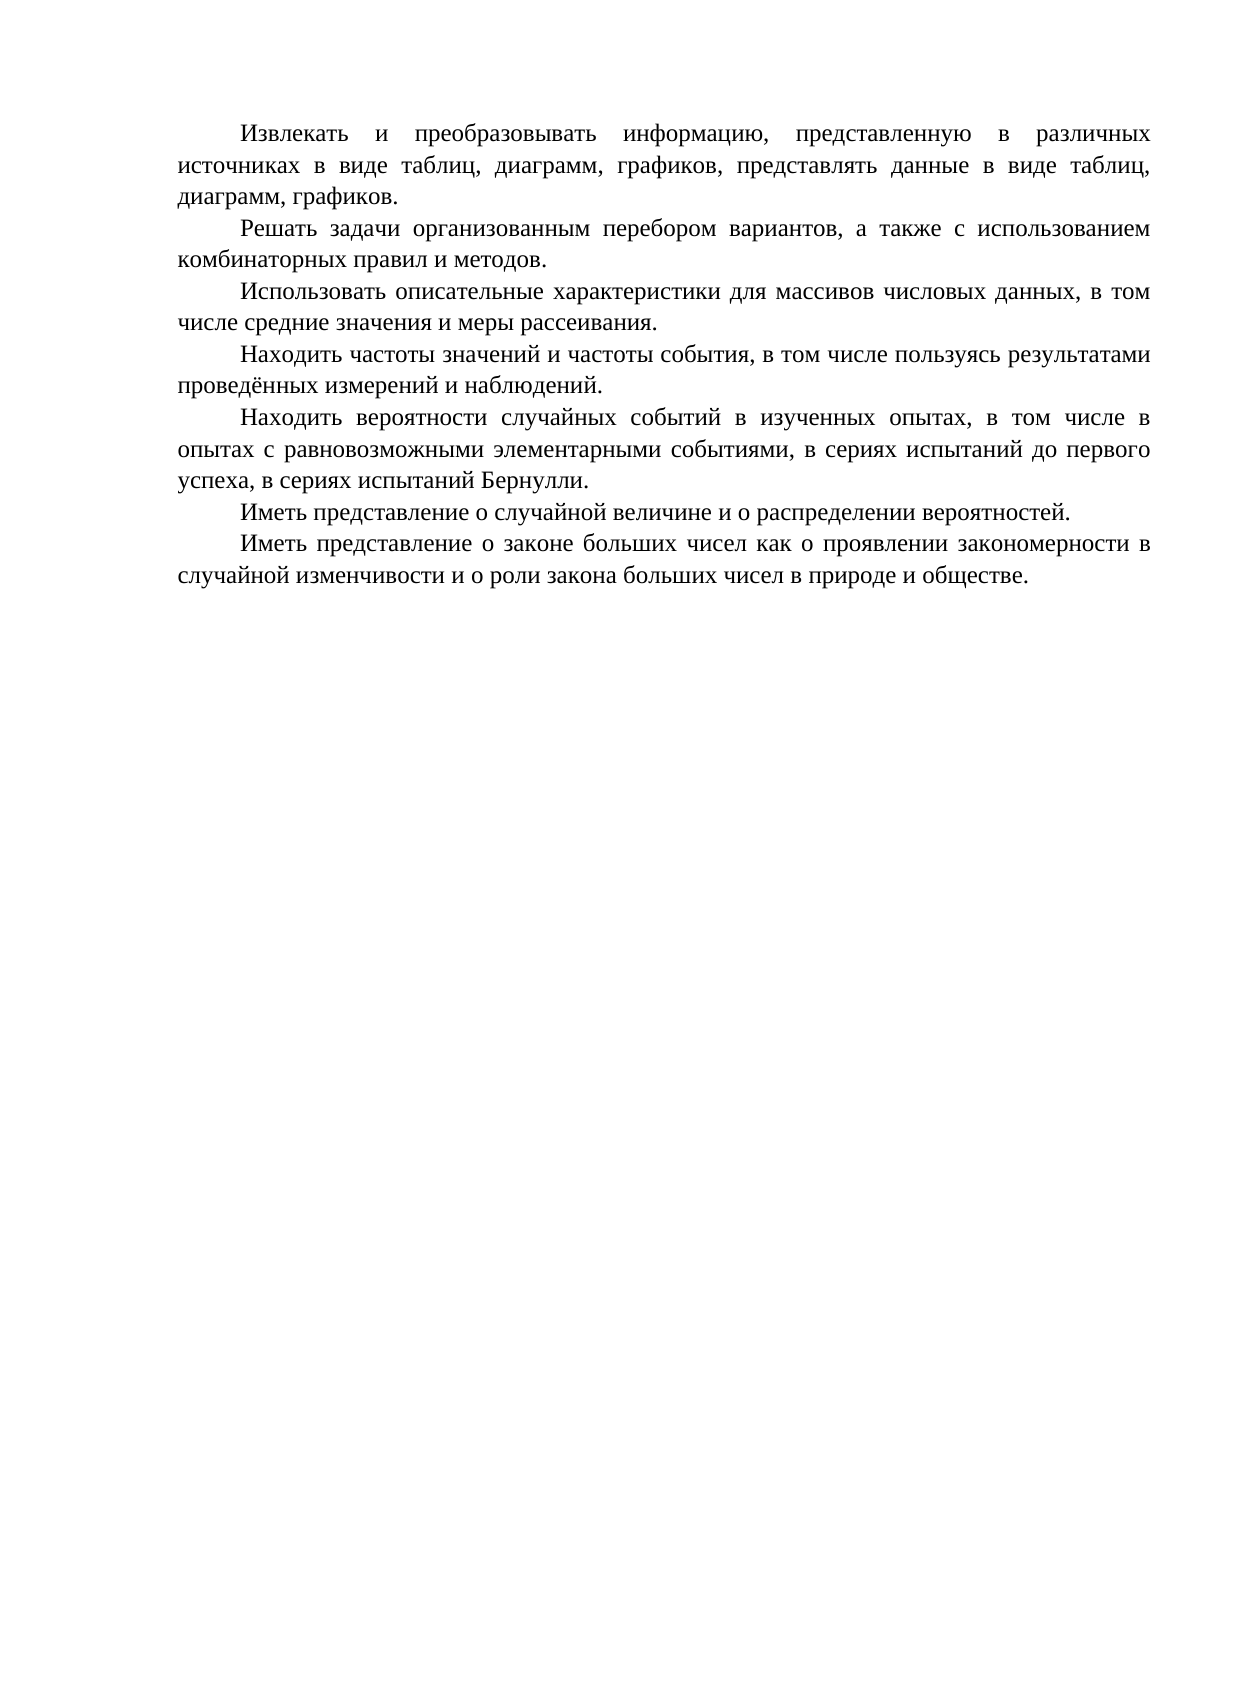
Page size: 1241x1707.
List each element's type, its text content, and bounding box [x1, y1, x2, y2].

text Находить частоты значений и частоты события, в том числе пользуясь результатами проведённых измерений и наблюдений. [177, 339, 1152, 399]
text Использовать описательные характеристики для массивов числовых данных, в том числе средние значения и меры рассеивания. [177, 276, 1152, 336]
text Извлекать и преобразовывать информацию, представленную в различных источниках в виде таблиц, диаграмм, графиков, представлять данные в виде таблиц, диаграмм, графиков. [177, 118, 1152, 210]
text Иметь представление о случайной величине и о распределении вероятностей. [177, 497, 1152, 526]
text Иметь представление о законе больших чисел как о проявлении закономерности в случайной изменчивости и о роли закона больших чисел в природе и обществе. [177, 528, 1152, 589]
text Решать задачи организованным перебором вариантов, а также с использованием комбинаторных правил и методов. [177, 213, 1152, 273]
text Находить вероятности случайных событий в изученных опытах, в том числе в опытах с равновозможными элементарными событиями, в сериях испытаний до первого успеха, в сериях испытаний Бернулли. [177, 402, 1152, 494]
